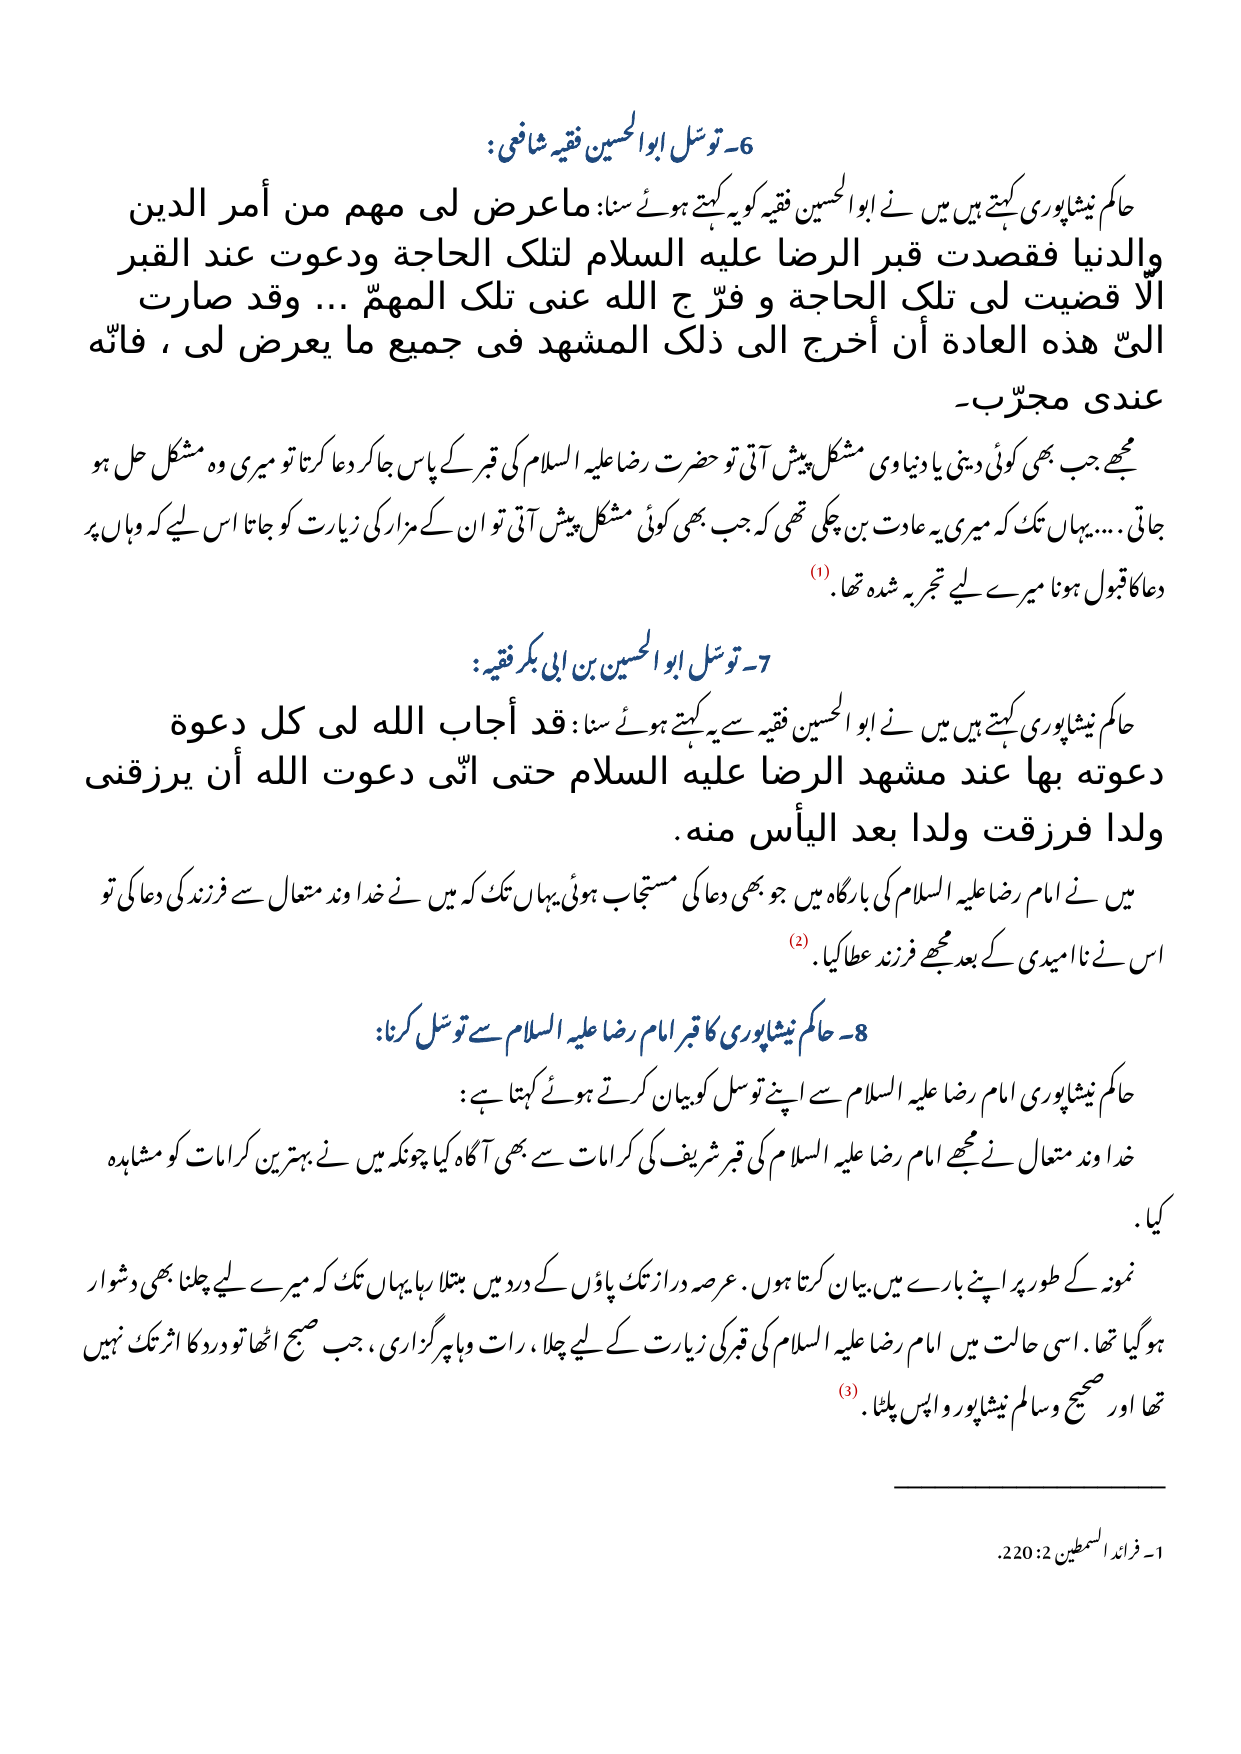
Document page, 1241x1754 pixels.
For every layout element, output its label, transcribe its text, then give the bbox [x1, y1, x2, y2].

subtitle 6۔ توسّل ابوالحسین فقیہ شافعی : [75, 106, 1165, 169]
text حاکم نیشاپوری کہتے ہیں میں نے ابوالحسین فقیہ کو یہ کہتے ہوئے سنا: ماعرض لی مهم من أمر الدین والدنیا فقصدت قبر الرضا علیه السلام لتلک الحاجة ودعوت عند القبر الّا قضیت لی تلک الحاجة و فرّ ج الله عنی تلک المهمّ ... وقد صارت الیّ هذه العادة أن أخرج الی ذلک المشهد فی جمیع ما یعرض لی ، فانّه عندی مجرّب۔ [75, 169, 1165, 425]
text ____________________ [75, 1431, 1165, 1498]
text حاکم نیشاپوری کہتے ہیں میں نے ابو الحسین فقیہ سے یہ کہتے ہوئے سنا : قد أجاب الله لی کل دعوة دعوته بها عند مشهد الرضا علیه السلام حتی انّی دعوت الله أن یرزقنی ولدا فرزقت ولدا بعد الیأس منه . [75, 687, 1165, 856]
text نمونہ کے طور پر اپنے بارے میں بیان کرتا ہوں . عرصہ دراز تک پاؤں کے درد میں مبتلا رہا یہاں تک کہ میرے لیے چلنا بھی دشوار ہو گیا تھا . اسی حالت میں امام رضا علیہ السلام کی قبرکی زیارت کے لیے چلا ، رات وہاںپرگزاری ، جب صبح اٹھا تو درد کا اثر تک نہیں تھا اور صحیح وسالم نیشاپور واپس پلٹا . (3) [75, 1243, 1165, 1431]
subtitle 7۔ توسّل ابو الحسین بن ابی بکر فقیہ : [75, 625, 1165, 687]
text مجھے جب بھی کوئی دینی یا دنیاوی مشکل پیش آتی تو حضرت رضاعلیہ السلام کی قبر کے پاس جاکر دعا کرتا تو میری وہ مشکل حل ہو جاتی . ... یہاں تک کہ میری یہ عادت بن چکی تھی کہ جب بھی کوئی مشکل پیش آتی تو ان کے مزار کی زیارت کو جاتا اس لیے کہ وہاں پر دعاکاقبول ہونا میرے لیے تجربہ شدہ تھا .(1) [75, 425, 1165, 612]
text حاکم نیشاپوری امام رضا علیہ السلام سے اپنے توسل کو بیان کرتے ہوئے کہتا ہے : [75, 1056, 1165, 1118]
text خدا وند متعال نے مجھے امام رضا علیہ السلا م کی قبر شریف کی کرامات سے بھی آگاہ کیا چونکہ میں نے بہترین کرامات کو مشاہدہ کیا . [75, 1118, 1165, 1243]
text میں نے امام رضاعلیہ السلام کی بارگاہ میں جو بھی دعا کی مستجاب ہوئی یہاں تک کہ میں نے خدا وند متعال سے فرزند کی دعا کی تو اس نے ناامیدی کے بعد مجھے فرزند عطاکیا . (2) [75, 856, 1165, 981]
text 1۔ فرائد السمطین 2: 220. [75, 1523, 1165, 1570]
subtitle 8۔ حاکم نیشاپوری کا قبر امام رضا علیہ السلام سے توسّل کرنا: [75, 993, 1165, 1056]
